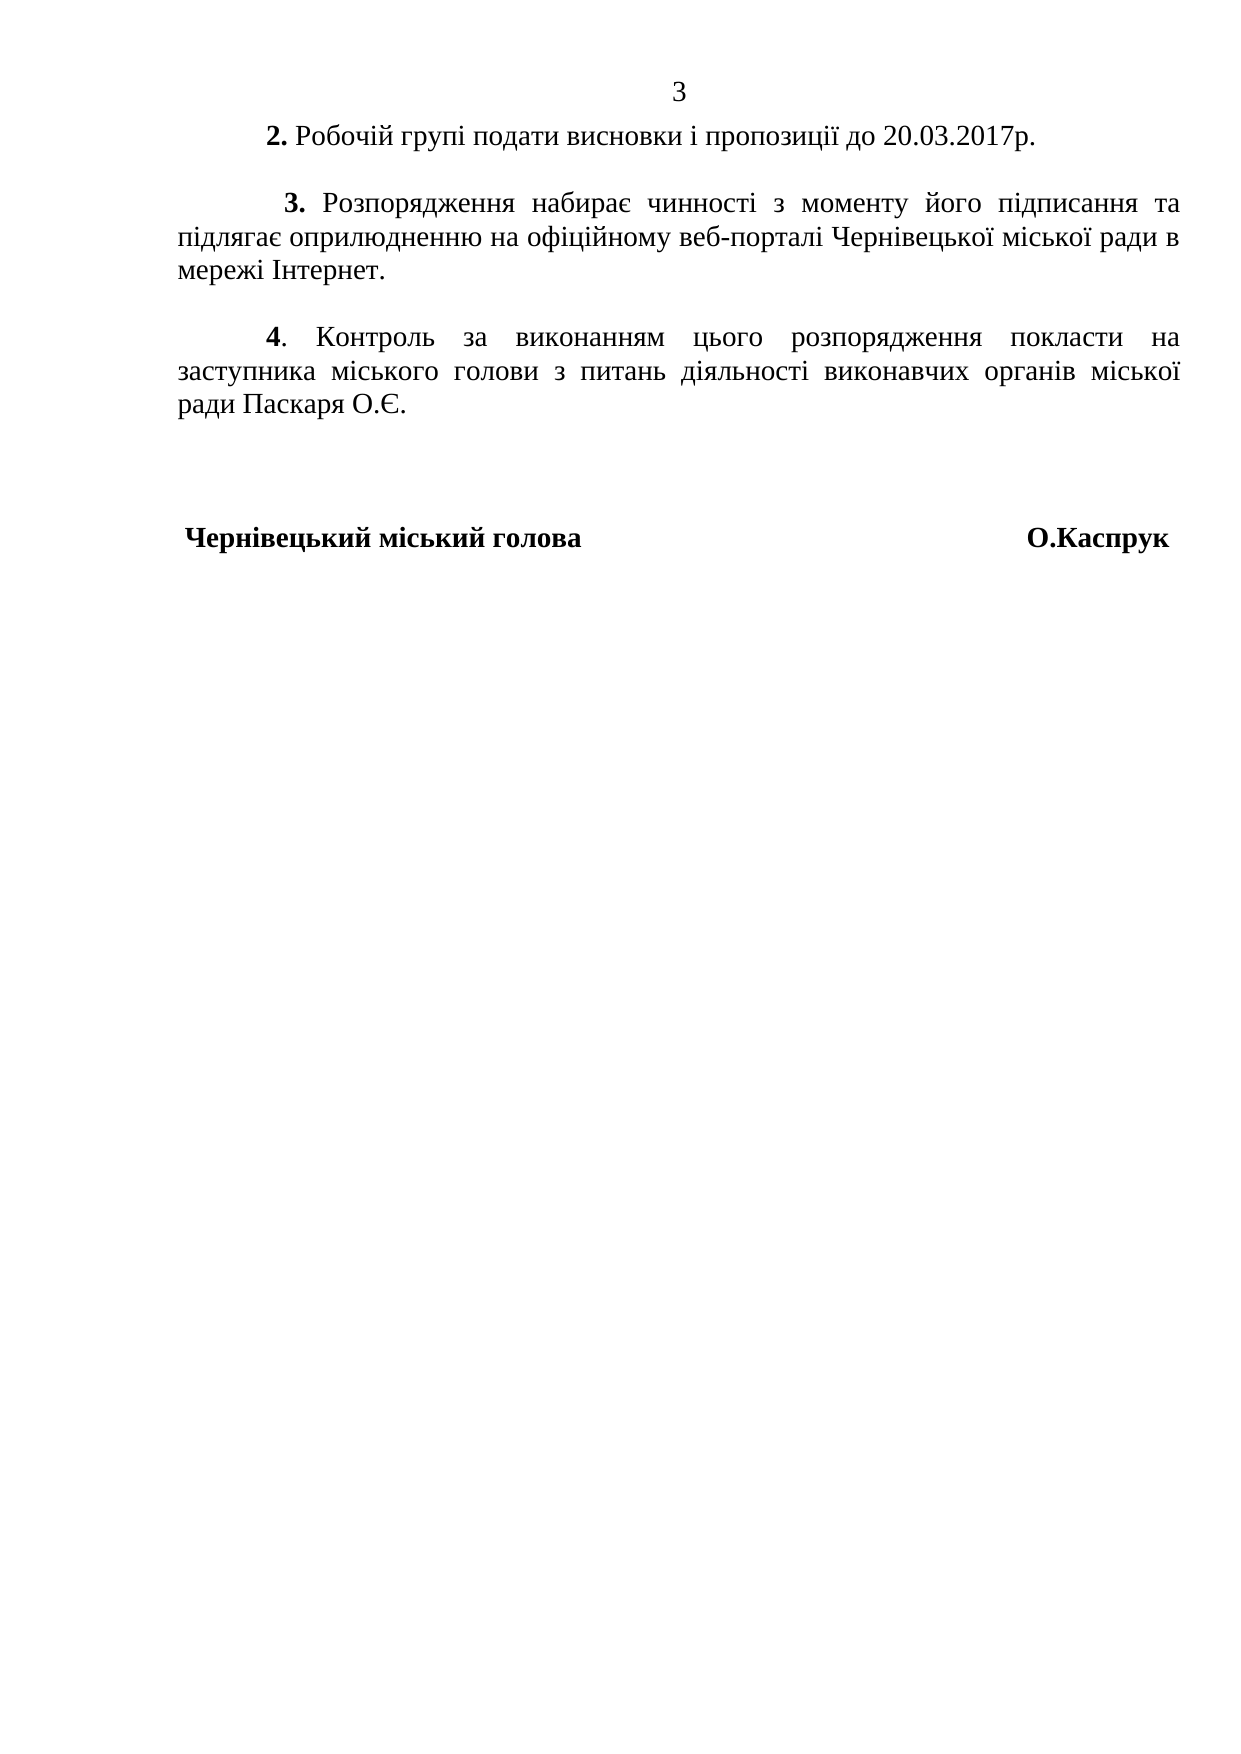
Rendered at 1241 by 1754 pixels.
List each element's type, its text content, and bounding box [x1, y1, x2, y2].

text Чернівецький міський голова О.Каспрук [177, 521, 1181, 554]
text 2. Робочій групі подати висновки і пропозиції до 20.03.2017р. [177, 118, 1181, 152]
text 3. Розпорядження набирає чинності з моменту його підписання та підлягає оприлюдненню на офіційному веб-порталі Чернівецької міської ради в мережі Інтернет. [177, 185, 1181, 286]
text 4. Контроль за виконанням цього розпорядження покласти на заступника міського голови з питань діяльності виконавчих органів міської ради Паскаря О.Є. [177, 319, 1181, 420]
